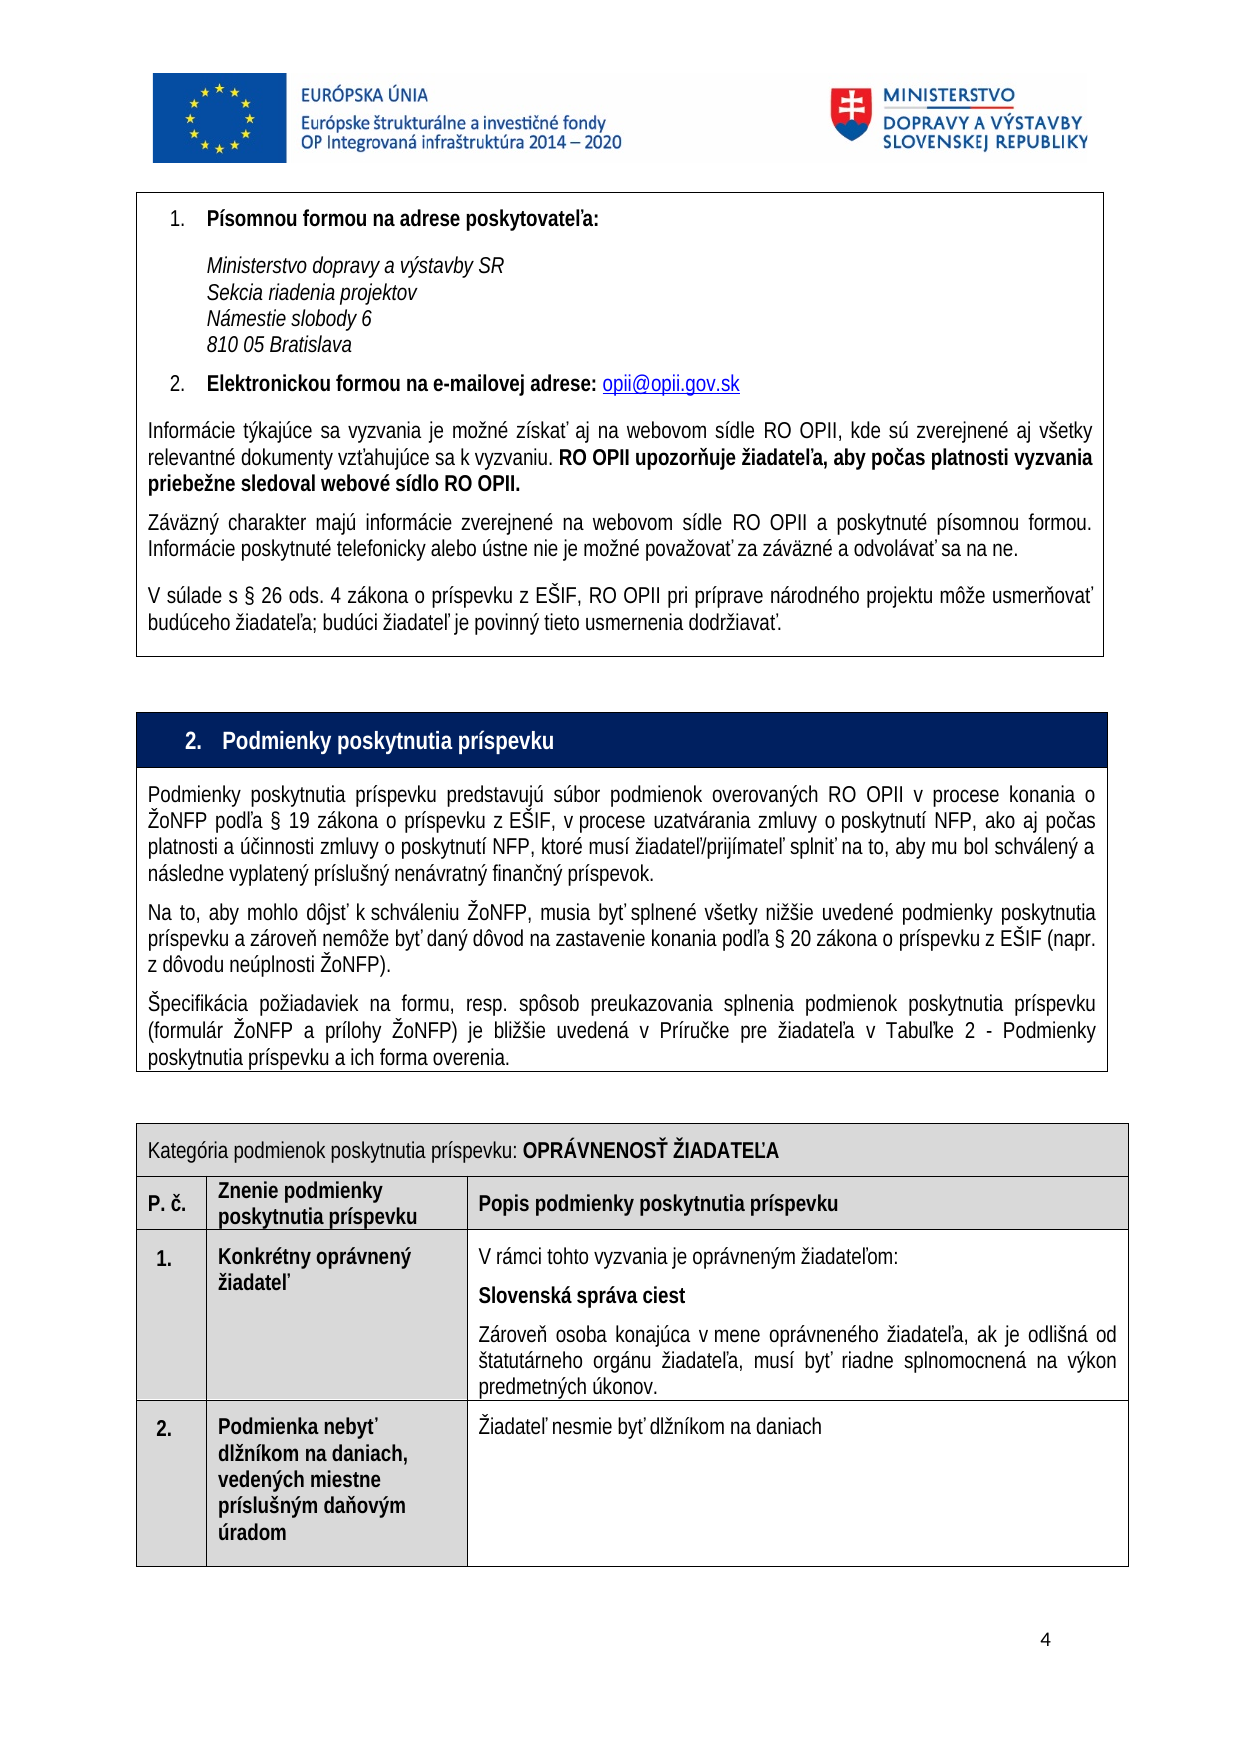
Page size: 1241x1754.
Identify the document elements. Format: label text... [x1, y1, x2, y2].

table_cell Žiadateľ nesmie byť dlžníkom na daniach [468, 1401, 1128, 1566]
table_cell V rámci tohto vyzvania je oprávneným žiadateľom: Slovenská správa ciest Zároveň osoba konajúca v mene oprávneného žiadateľa, ak je odlišná od štatutárneho orgánu žiadateľa, musí byť riadne splnomocnená na výkon predmetných úkonov. [468, 1230, 1128, 1399]
table_header Kategória podmienok poskytnutia príspevku: Oprávnenosť žiadateľa [137, 1124, 1128, 1176]
picture [152, 73, 1088, 163]
table_cell Podmienka nebyť dlžníkom na daniach, vedených miestne príslušným daňovým úradom [207, 1401, 467, 1566]
table_cell Konkrétny oprávnený žiadateľ [207, 1230, 467, 1399]
table_cell Popis podmienky poskytnutia príspevku [468, 1177, 1128, 1229]
table_cell [137, 1401, 206, 1566]
table_cell P. č. [137, 1177, 206, 1229]
table_header Podmienky poskytnutia príspevku [137, 713, 1107, 767]
table_cell Znenie podmienky poskytnutia príspevku [207, 1177, 467, 1229]
table_cell Podmienky poskytnutia príspevku predstavujú súbor podmienok overovaných RO OPII v procese konania o ŽoNFP podľa § 19 zákona o príspevku z EŠIF, v procese uzatvárania zmluvy o poskytnutí NFP, ako aj počas platnosti a účinnosti zmluvy o poskytnutí NFP, ktoré musí žiadateľ/prijímateľ splniť na to, aby mu bol schválený a následne vyplatený príslušný nenávratný finančný príspevok. Na to, aby mohlo dôjsť k schváleniu ŽoNFP, musia byť splnené všetky nižšie uvedené podmienky poskytnutia príspevku a zároveň nemôže byť daný dôvod na zastavenie konania podľa § 20 zákona o príspevku z EŠIF (napr. z dôvodu neúplnosti ŽoNFP). Špecifikácia požiadaviek na formu, resp. spôsob preukazovania splnenia podmienok poskytnutia príspevku (formulár ŽoNFP a prílohy ŽoNFP) je bližšie uvedená v Príručke pre žiadateľa v Tabuľke 2 - Podmienky poskytnutia príspevku a ich forma overenia. [137, 768, 1107, 1071]
table_cell [137, 1230, 206, 1399]
